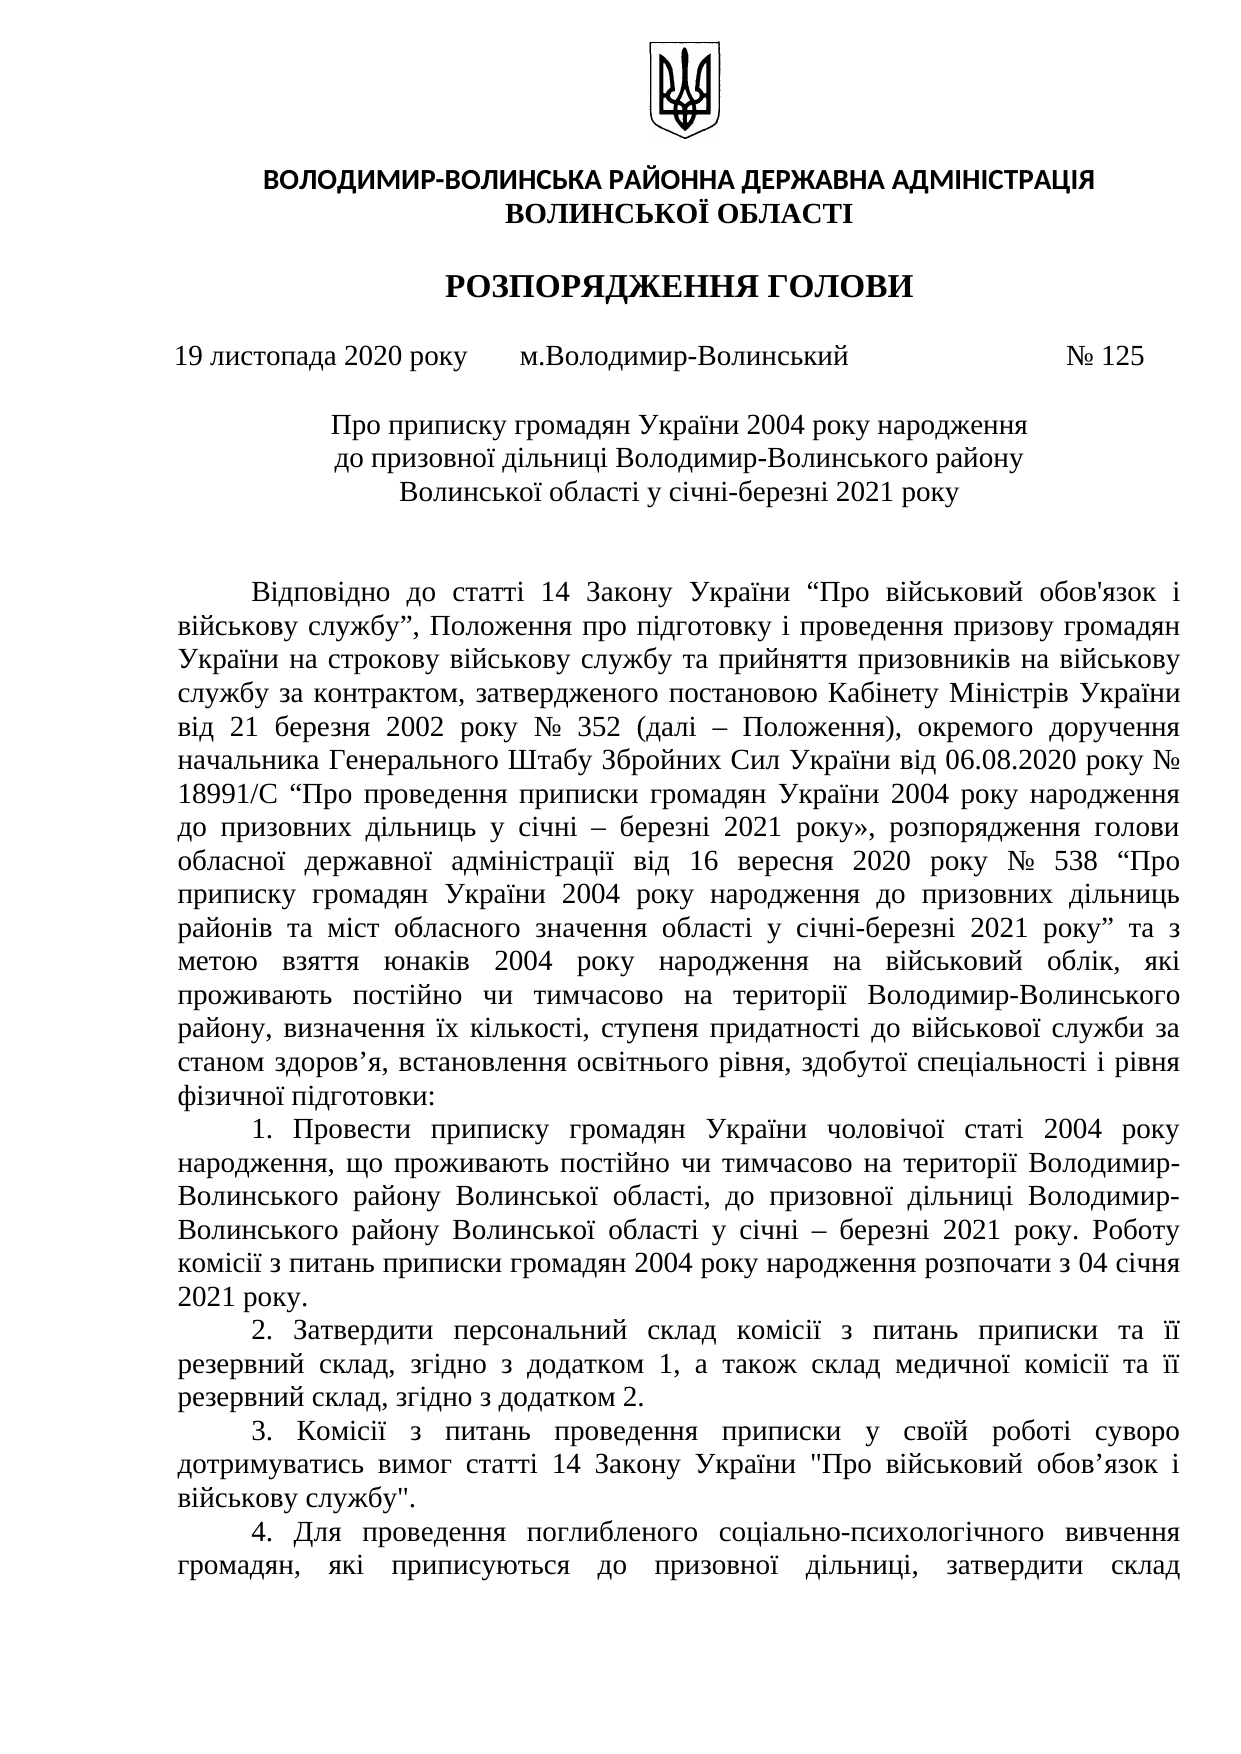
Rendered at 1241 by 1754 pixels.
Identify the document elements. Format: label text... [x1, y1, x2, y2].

table_header № 125 [863, 338, 1158, 371]
text РОЗПОРЯДЖЕННЯ ГОЛОВИ [177, 266, 1181, 304]
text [177, 1514, 1181, 1581]
picture [649, 41, 721, 139]
text Про приписку громадян України 2004 року народження [177, 407, 1181, 440]
text ВОЛИНСЬКОЇ ОБЛАСТІ [177, 197, 1181, 230]
subtitle ВОЛОДИМИР-ВОЛИНСЬКА РАЙОННА ДЕРЖАВНА АДМІНІСТРАЦІЯ [177, 161, 1181, 197]
text 2. Затвердити персональний склад комісії з питань приписки та її резервний склад, згідно з додатком 1, а також склад медичної комісії та її резервний склад, згідно з додатком 2. [177, 1312, 1181, 1413]
text Відповідно до статті 14 Закону України “Про військовий обов'язок і військову службу”, Положення про підготовку і проведення призову громадян України на строкову військову службу та прийняття призовників на військову службу за контрактом, затвердженого постановою Кабінету Міністрів України від 21 березня 2002 року № 352 (далі – Положення), окремого доручення начальника Генерального Штабу Збройних Сил України від 06.08.2020 року № 18991/С “Про проведення приписки громадян України 2004 року народження до призовних дільниць у січні – березні 2021 року», розпорядження голови обласної державної адміністрації від 16 вересня 2020 року № 538 “Про приписку громадян України 2004 року народження до призовних дільниць районів та міст обласного значення області у січні-березні 2021 року” та з метою взяття юнаків 2004 року народження на військовий облік, які проживають постійно чи тимчасово на території Володимир-Волинського району, визначення їх кількості, ступеня придатності до військової служби за станом здоров’я, встановлення освітнього рівня, здобутої спеціальності і рівня фізичної підготовки: [177, 574, 1181, 1111]
text до призовної дільниці Володимир-Волинського району [177, 440, 1181, 474]
table_header м.Володимир-Волинський [479, 338, 863, 371]
text 3. Комісії з питань проведення приписки у своїй роботі суворо дотримуватись вимог статті 14 Закону України "Про військовий обов’язок і військову службу". [177, 1413, 1181, 1514]
text Волинської області у січні-березні 2021 року [177, 474, 1181, 507]
text 1. Провести приписку громадян України чоловічої статі 2004 року народження, що проживають постійно чи тимчасово на території Володимир-Волинського району Волинської області, до призовної дільниці Володимир-Волинського району Волинської області у січні – березні 2021 року. Роботу комісії з питань приписки громадян 2004 року народження розпочати з 04 січня 2021 року. [177, 1111, 1181, 1312]
table_header 19 листопада 2020 року [155, 338, 479, 371]
